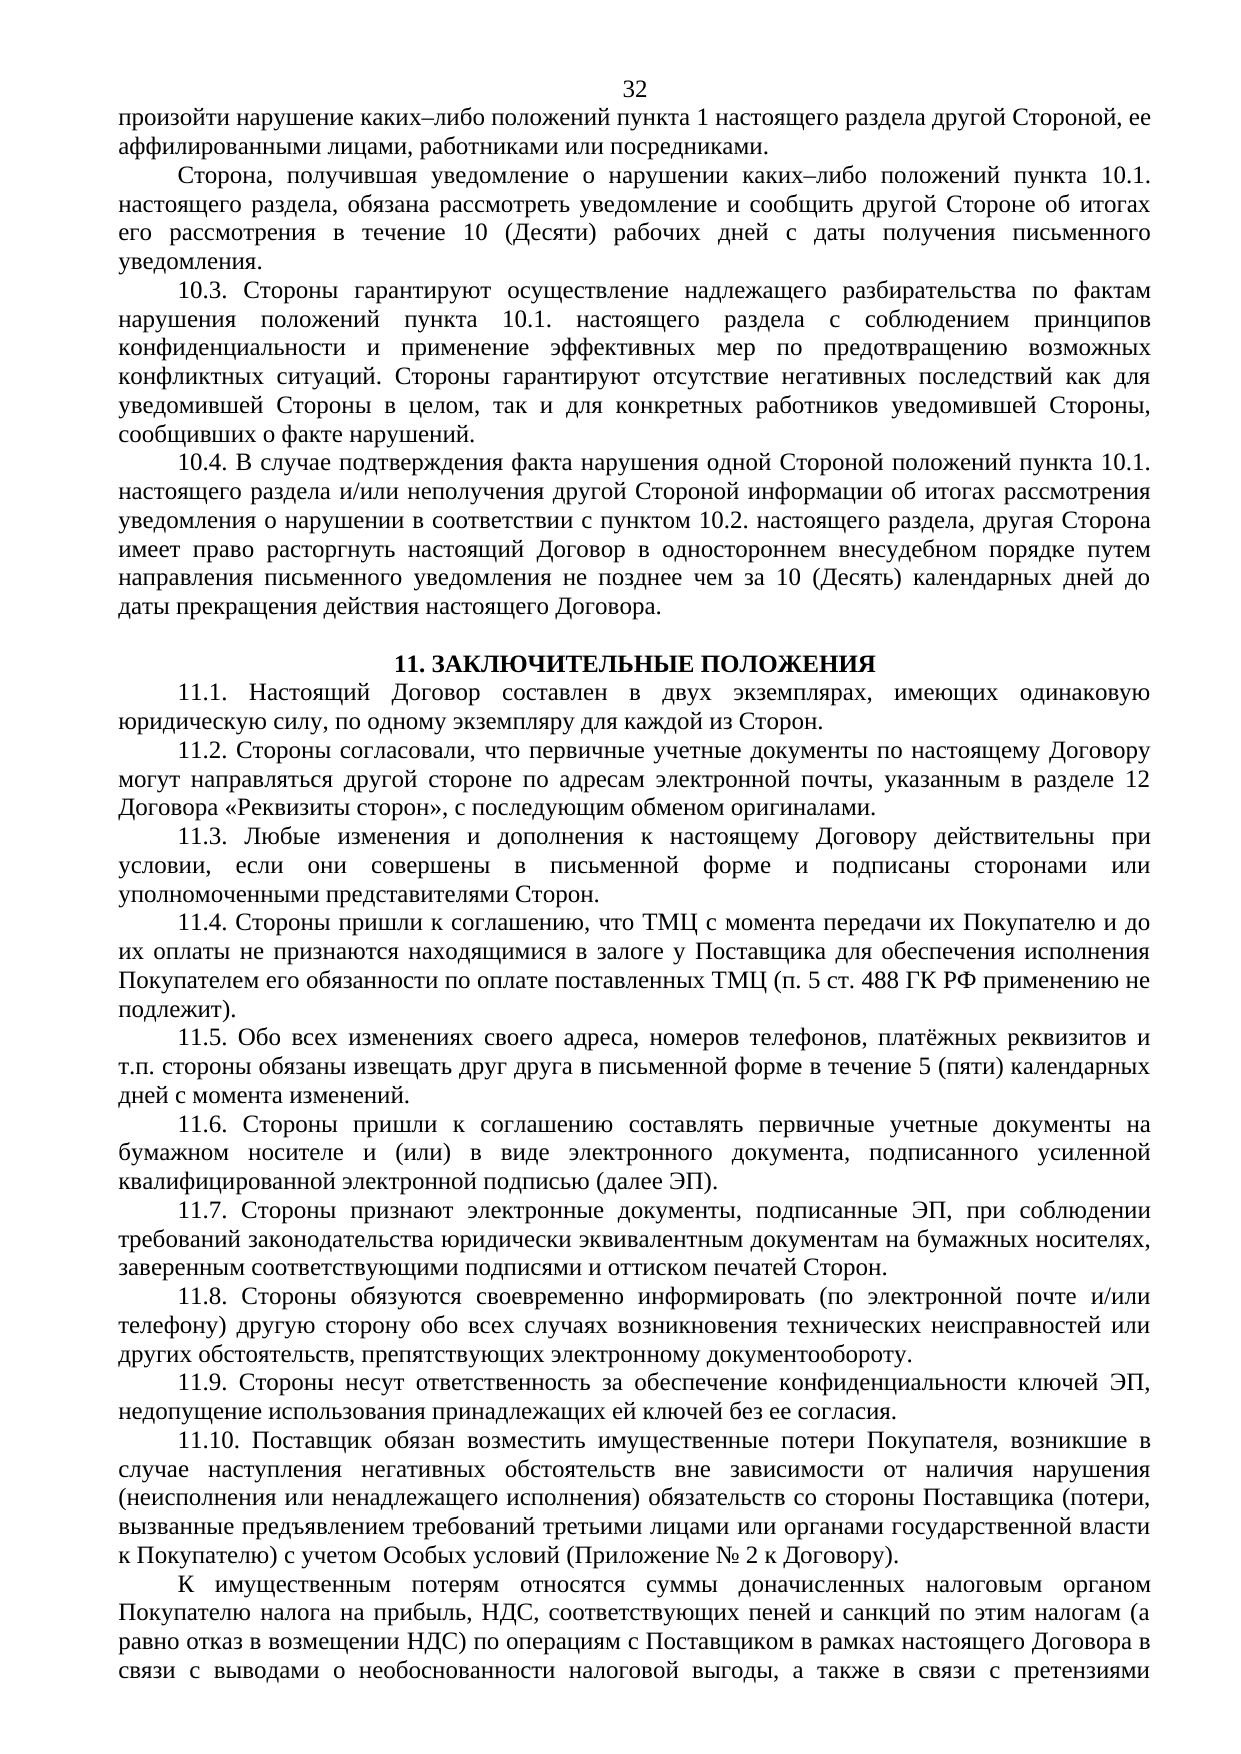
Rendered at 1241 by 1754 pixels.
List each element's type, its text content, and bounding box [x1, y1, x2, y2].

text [118, 102, 1152, 160]
text 11.10. Поставщик обязан возместить имущественные потери Покупателя, возникшие в случае наступления негативных обстоятельств вне зависимости от наличия нарушения (неисполнения или ненадлежащего исполнения) обязательств со стороны Поставщика (потери, вызванные предъявлением требований третьими лицами или органами государственной власти к Покупателю) с учетом Особых условий (Приложение № 2 к Договору). [118, 1425, 1152, 1569]
text 11.4. Стороны пришли к соглашению, что ТМЦ с момента передачи их Покупателю и до их оплаты не признаются находящимися в залоге у Поставщика для обеспечения исполнения Покупателем его обязанности по оплате поставленных ТМЦ (п. 5 ст. 488 ГК РФ применению не подлежит). [118, 907, 1152, 1022]
text 11.8. Стороны обязуются своевременно информировать (по электронной почте и/или телефону) другую сторону обо всех случаях возникновения технических неисправностей или других обстоятельств, препятствующих электронному документообороту. [118, 1281, 1152, 1367]
text 11.3. Любые изменения и дополнения к настоящему Договору действительны при условии, если они совершены в письменной форме и подписаны сторонами или уполномоченными представителями Сторон. [118, 821, 1152, 907]
text 11.6. Стороны пришли к соглашению составлять первичные учетные документы на бумажном носителе и (или) в виде электронного документа, подписанного усиленной квалифицированной электронной подписью (далее ЭП). [118, 1109, 1152, 1195]
text 11.7. Стороны признают электронные документы, подписанные ЭП, при соблюдении требований законодательства юридически эквивалентным документам на бумажных носителях, заверенным соответствующими подписями и оттиском печатей Сторон. [118, 1195, 1152, 1281]
text Сторона, получившая уведомление о нарушении каких–либо положений пункта 10.1. настоящего раздела, обязана рассмотреть уведомление и сообщить другой Стороне об итогах его рассмотрения в течение 10 (Десяти) рабочих дней с даты получения письменного уведомления. [118, 160, 1152, 275]
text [118, 1569, 1152, 1684]
text 11. ЗАКЛЮЧИТЕЛЬНЫЕ ПОЛОЖЕНИЯ [118, 649, 1152, 677]
text 10.3. Стороны гарантируют осуществление надлежащего разбирательства по фактам нарушения положений пункта 10.1. настоящего раздела с соблюдением принципов конфиденциальности и применение эффективных мер по предотвращению возможных конфликтных ситуаций. Стороны гарантируют отсутствие негативных последствий как для уведомившей Стороны в целом, так и для конкретных работников уведомившей Стороны, сообщивших о факте нарушений. [118, 275, 1152, 447]
text 10.4. В случае подтверждения факта нарушения одной Стороной положений пункта 10.1. настоящего раздела и/или неполучения другой Стороной информации об итогах рассмотрения уведомления о нарушении в соответствии с пунктом 10.2. настоящего раздела, другая Сторона имеет право расторгнуть настоящий Договор в одностороннем внесудебном порядке путем направления письменного уведомления не позднее чем за 10 (Десять) календарных дней до даты прекращения действия настоящего Договора. [118, 447, 1152, 620]
text 11.9. Стороны несут ответственность за обеспечение конфиденциальности ключей ЭП, недопущение использования принадлежащих ей ключей без ее согласия. [118, 1367, 1152, 1425]
text 11.2. Стороны согласовали, что первичные учетные документы по настоящему Договору могут направляться другой стороне по адресам электронной почты, указанным в разделе 12 Договора «Реквизиты сторон», с последующим обменом оригиналами. [118, 735, 1152, 821]
text 11.1. Настоящий Договор составлен в двух экземплярах, имеющих одинаковую юридическую силу, по одному экземпляру для каждой из Сторон. [118, 677, 1152, 735]
text 11.5. Обо всех изменениях своего адреса, номеров телефонов, платёжных реквизитов и т.п. стороны обязаны извещать друг друга в письменной форме в течение 5 (пяти) календарных дней с момента изменений. [118, 1022, 1152, 1109]
